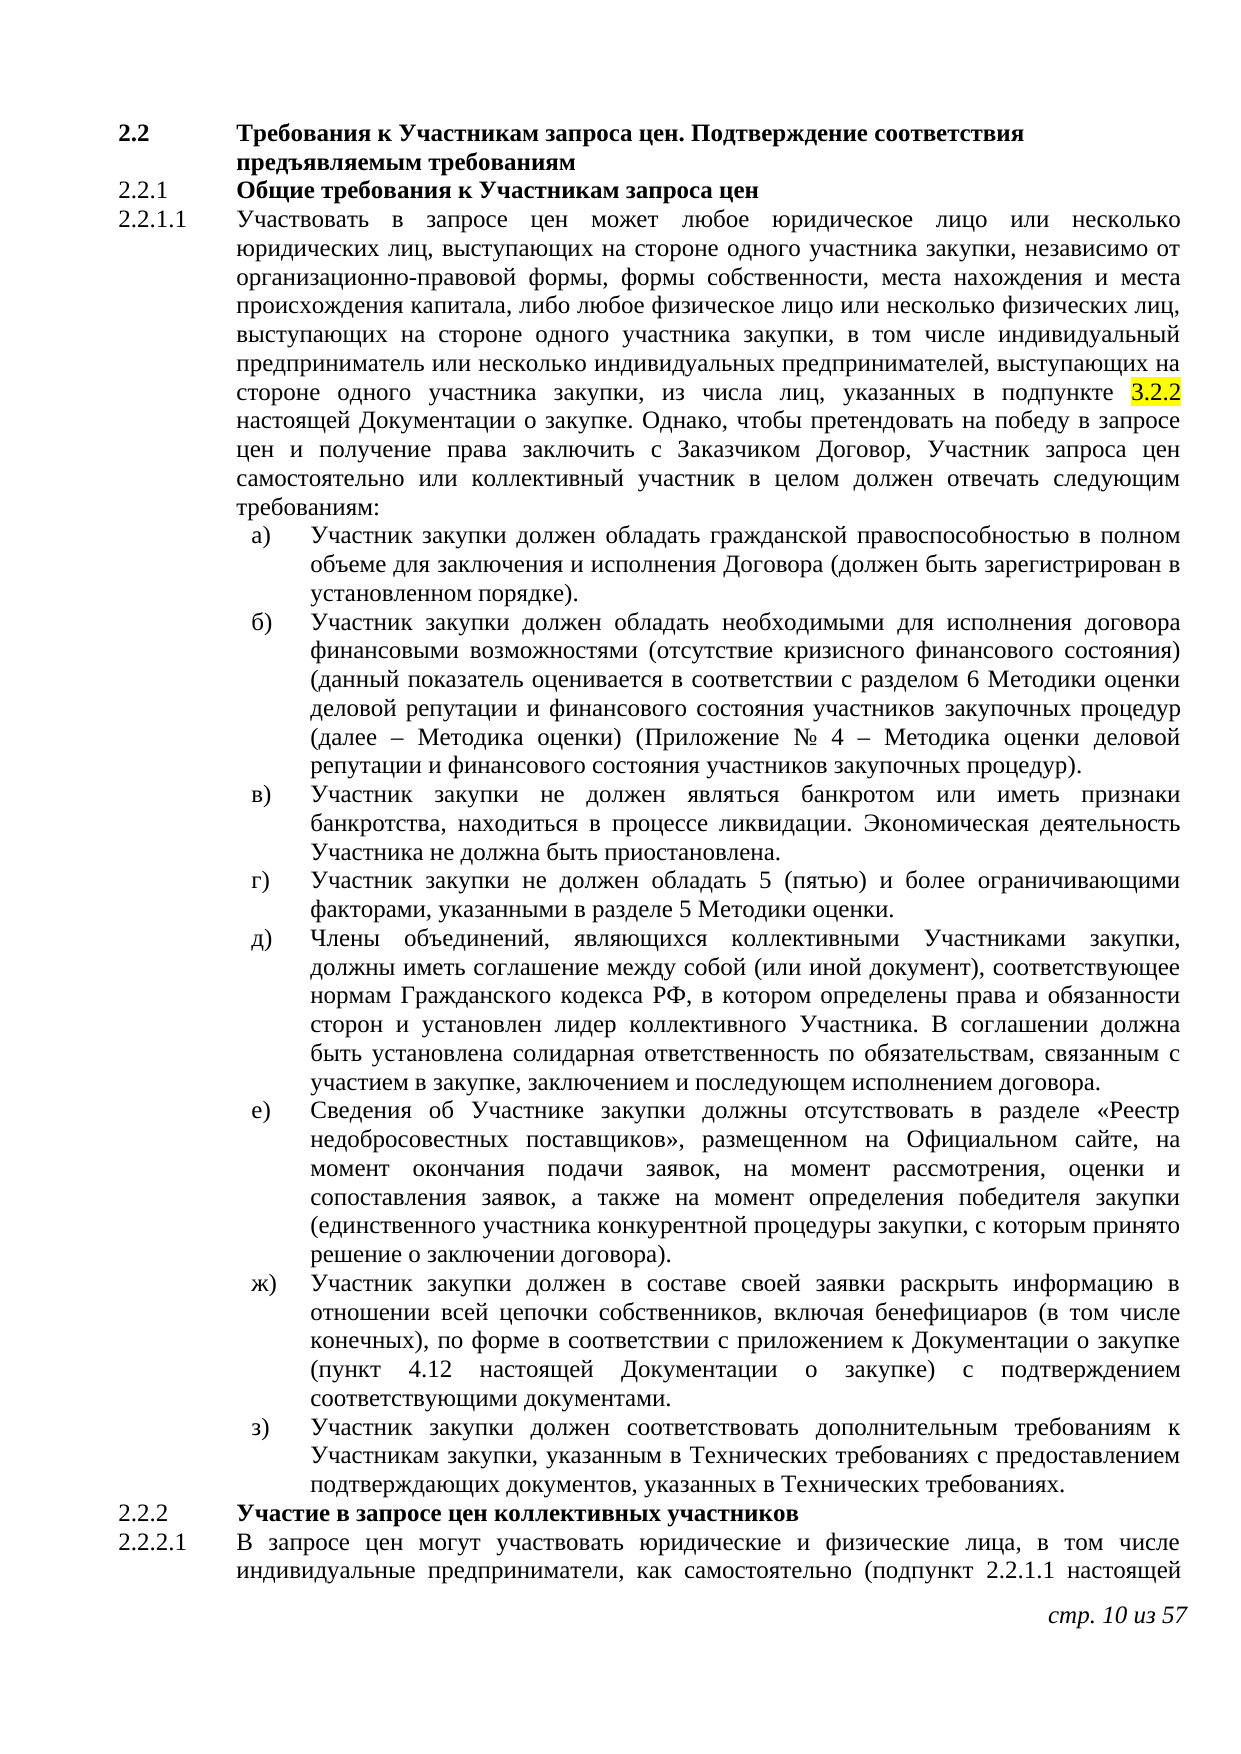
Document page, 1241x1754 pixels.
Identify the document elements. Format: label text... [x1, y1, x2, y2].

list Члены объединений, являющихся коллективными Участниками закупки, должны иметь соглашение между собой (или иной документ), соответствующее нормам Гражданского кодекса РФ, в котором определены права и обязанности сторон и установлен лидер коллективного Участника. В соглашении должна быть установлена солидарная ответственность по обязательствам, связанным с участием в закупке, заключением и последующем исполнением договора. [251, 923, 1181, 1096]
subtitle Требования к Участникам запроса цен. Подтверждение соответствия предъявляемым требованиям [118, 118, 1181, 176]
list Общие требования к Участникам запроса цен [118, 176, 1181, 204]
list Участие в запросе цен коллективных участников [118, 1498, 1181, 1527]
list Участник закупки не должен обладать 5 (пятью) и более ограничивающими факторами, указанными в разделе 5 Методики оценки. [251, 866, 1181, 923]
list Участвовать в запросе цен может любое юридическое лицо или несколько юридических лиц, выступающих на стороне одного участника закупки, независимо от организационно-правовой формы, формы собственности, места нахождения и места происхождения капитала, либо любое физическое лицо или несколько физических лиц, выступающих на стороне одного участника закупки, в том числе индивидуальный предприниматель или несколько индивидуальных предпринимателей, выступающих на стороне одного участника закупки, из числа лиц, указанных в подпункте 3.2.2 настоящей Документации о закупке. Однако, чтобы претендовать на победу в запросе цен и получение права заключить с Заказчиком Договор, Участник запроса цен самостоятельно или коллективный участник в целом должен отвечать следующим требованиям: [118, 204, 1181, 521]
text Участник закупки должен соответствовать дополнительным требованиям к Участникам закупки, указанным в Технических требованиях с предоставлением подтверждающих документов, указанных в Технических требованиях. [251, 1412, 1181, 1498]
list Участник закупки должен обладать необходимыми для исполнения договора финансовыми возможностями (отсутствие кризисного финансового состояния) (данный показатель оценивается в соответствии с разделом 6 Методики оценки деловой репутации и финансового состояния участников закупочных процедур (далее – Методика оценки) (Приложение № 4 – Методика оценки деловой репутации и финансового состояния участников закупочных процедур). [251, 607, 1181, 779]
text Участник закупки должен в составе своей заявки раскрыть информацию в отношении всей цепочки собственников, включая бенефициаров (в том числе конечных), по форме в соответствии с приложением к Документации о закупке (пункт 4.12 настоящей Документации о закупке) с подтверждением соответствующими документами. [251, 1268, 1181, 1412]
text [118, 1527, 1181, 1584]
list Участник закупки не должен являться банкротом или иметь признаки банкротства, находиться в процессе ликвидации. Экономическая деятельность Участника не должна быть приостановлена. [251, 779, 1181, 866]
text Сведения об Участнике закупки должны отсутствовать в разделе «Реестр недобросовестных поставщиков», размещенном на Официальном сайте, на момент окончания подачи заявок, на момент рассмотрения, оценки и сопоставления заявок, а также на момент определения победителя закупки (единственного участника конкурентной процедуры закупки, с которым принято решение о заключении договора). [251, 1096, 1181, 1268]
list Участник закупки должен обладать гражданской правоспособностью в полном объеме для заключения и исполнения Договора (должен быть зарегистрирован в установленном порядке). [251, 521, 1181, 607]
